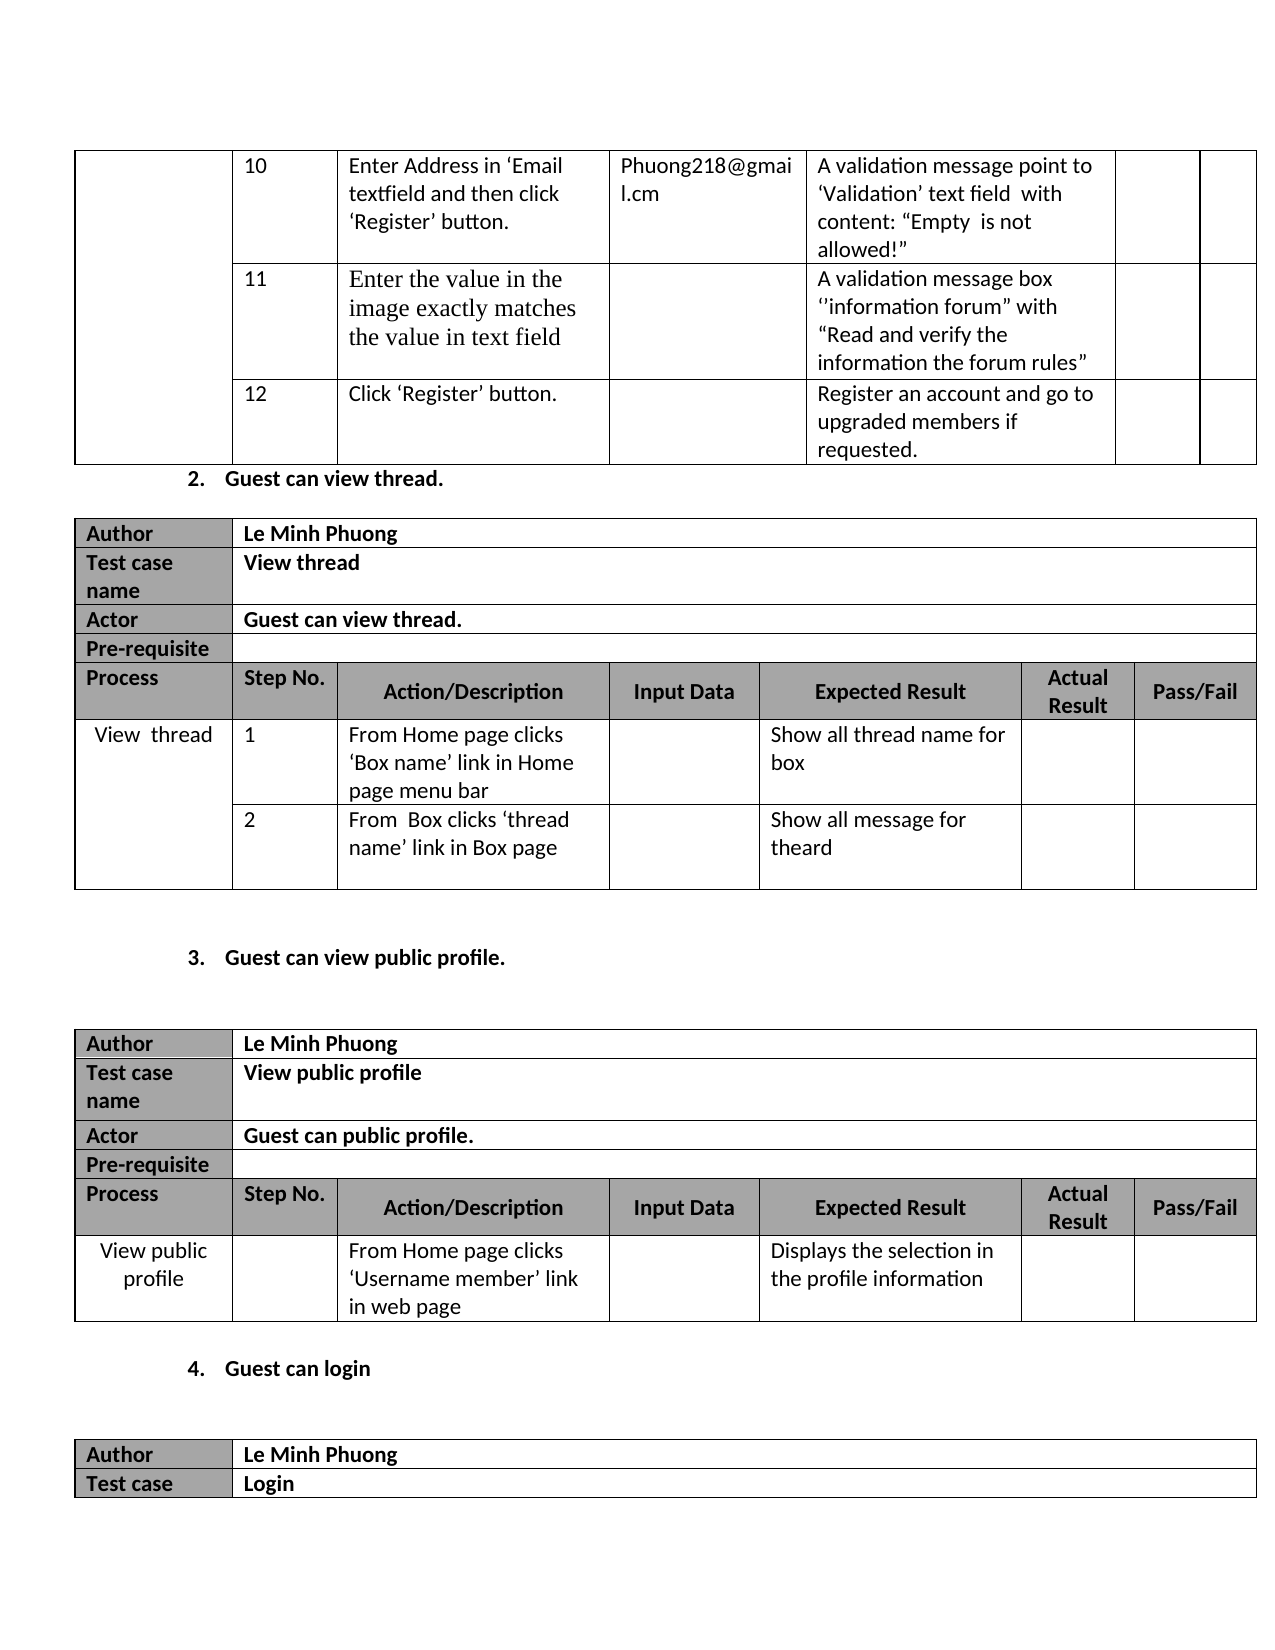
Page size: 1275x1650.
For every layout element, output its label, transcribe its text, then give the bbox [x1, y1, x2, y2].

table_cell Expected Result [760, 1179, 1021, 1235]
table_cell Expected Result [760, 663, 1021, 719]
table_cell From Home page clicks ‘Username member’ link in web page [338, 1236, 609, 1321]
table_cell Action/Description [338, 1179, 609, 1235]
table_cell [1022, 1236, 1134, 1321]
table_cell [233, 1236, 337, 1321]
table_cell [610, 720, 759, 804]
table_cell A validation message box ‘’information forum” with “Read and verify the information the forum rules” [807, 264, 1115, 378]
table_cell [1116, 264, 1199, 378]
table_cell Action/Description [338, 663, 609, 719]
table_cell View thread [233, 548, 1256, 604]
table_cell Test case name [76, 1469, 232, 1497]
table_cell Test case name [76, 548, 232, 604]
table_cell Click ‘Register’ button. [338, 380, 609, 463]
table_cell From Box clicks ‘thread name’ link in Box page [338, 805, 609, 889]
table_cell Show all thread name for box [760, 720, 1021, 804]
table_cell 2 [233, 805, 337, 889]
table_cell Step No. [233, 1179, 337, 1235]
table_header Author [76, 519, 232, 547]
table_cell [1116, 380, 1199, 463]
table_cell [233, 1150, 1256, 1178]
table_cell Pass/Fail [1135, 1179, 1256, 1235]
table_cell [1022, 805, 1134, 889]
table_cell Input Data [610, 663, 759, 719]
table_cell [610, 264, 806, 378]
table_cell [1135, 720, 1256, 804]
table_cell Guest can view thread. [233, 605, 1256, 633]
table_cell View thread [76, 720, 232, 889]
list Guest can view thread. [187, 465, 1125, 493]
table_header Le Minh Phuong [233, 1030, 1256, 1057]
table_cell View public profile [76, 1236, 232, 1321]
list Guest can login [187, 1354, 1125, 1382]
table_header Le Minh Phuong [233, 519, 1256, 547]
table_cell 10 [233, 151, 337, 263]
table_cell [610, 1236, 759, 1321]
table_cell [233, 634, 1256, 662]
table_cell Step No. [233, 663, 337, 719]
table_cell Show all message for theard [760, 805, 1021, 889]
table_cell Actor [76, 605, 232, 633]
table_cell A validation message point to ‘Validation’ text field with content: “Empty is not allowed!” [807, 151, 1115, 263]
table_cell Guest can public profile. [233, 1121, 1256, 1149]
table_header Le Minh Phuong [233, 1440, 1256, 1468]
table_cell [1201, 264, 1256, 378]
table_cell [1022, 720, 1134, 804]
table_header Author [76, 1030, 232, 1057]
table_cell [610, 380, 806, 463]
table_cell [338, 151, 609, 263]
table_cell [1201, 151, 1256, 263]
table_cell 12 [233, 380, 337, 463]
table_cell Process [76, 663, 232, 719]
table_cell Actual Result [1022, 1179, 1134, 1235]
table_cell Test case name [76, 1059, 232, 1120]
table_cell Login [233, 1469, 1256, 1497]
table_cell Process [76, 1179, 232, 1235]
list Guest can view public profile. [187, 943, 1125, 971]
table_cell 11 [233, 264, 337, 378]
table_cell Pass/Fail [1135, 663, 1256, 719]
table_cell From Home page clicks ‘Box name’ link in Home page menu bar [338, 720, 609, 804]
table_cell [1135, 805, 1256, 889]
table_cell [1116, 151, 1199, 263]
table_cell [610, 805, 759, 889]
table_cell 1 [233, 720, 337, 804]
table_cell Input Data [610, 1179, 759, 1235]
table_header Author [76, 1440, 232, 1468]
table_cell Pre-requisite [76, 1150, 232, 1178]
table_cell Register an account and go to upgraded members if requested. [807, 380, 1115, 463]
table_cell Pre-requisite [76, 634, 232, 662]
table_cell Phuong218@gmail.cm [610, 151, 806, 263]
table_cell Actual Result [1022, 663, 1134, 719]
table_cell Displays the selection in the profile information [760, 1236, 1021, 1321]
table_cell Enter the value in the image exactly matches the value in text field [338, 264, 609, 378]
table_cell [1135, 1236, 1256, 1321]
table_cell [1201, 380, 1256, 463]
table_cell Actor [76, 1121, 232, 1149]
table_cell View public profile [233, 1059, 1256, 1120]
